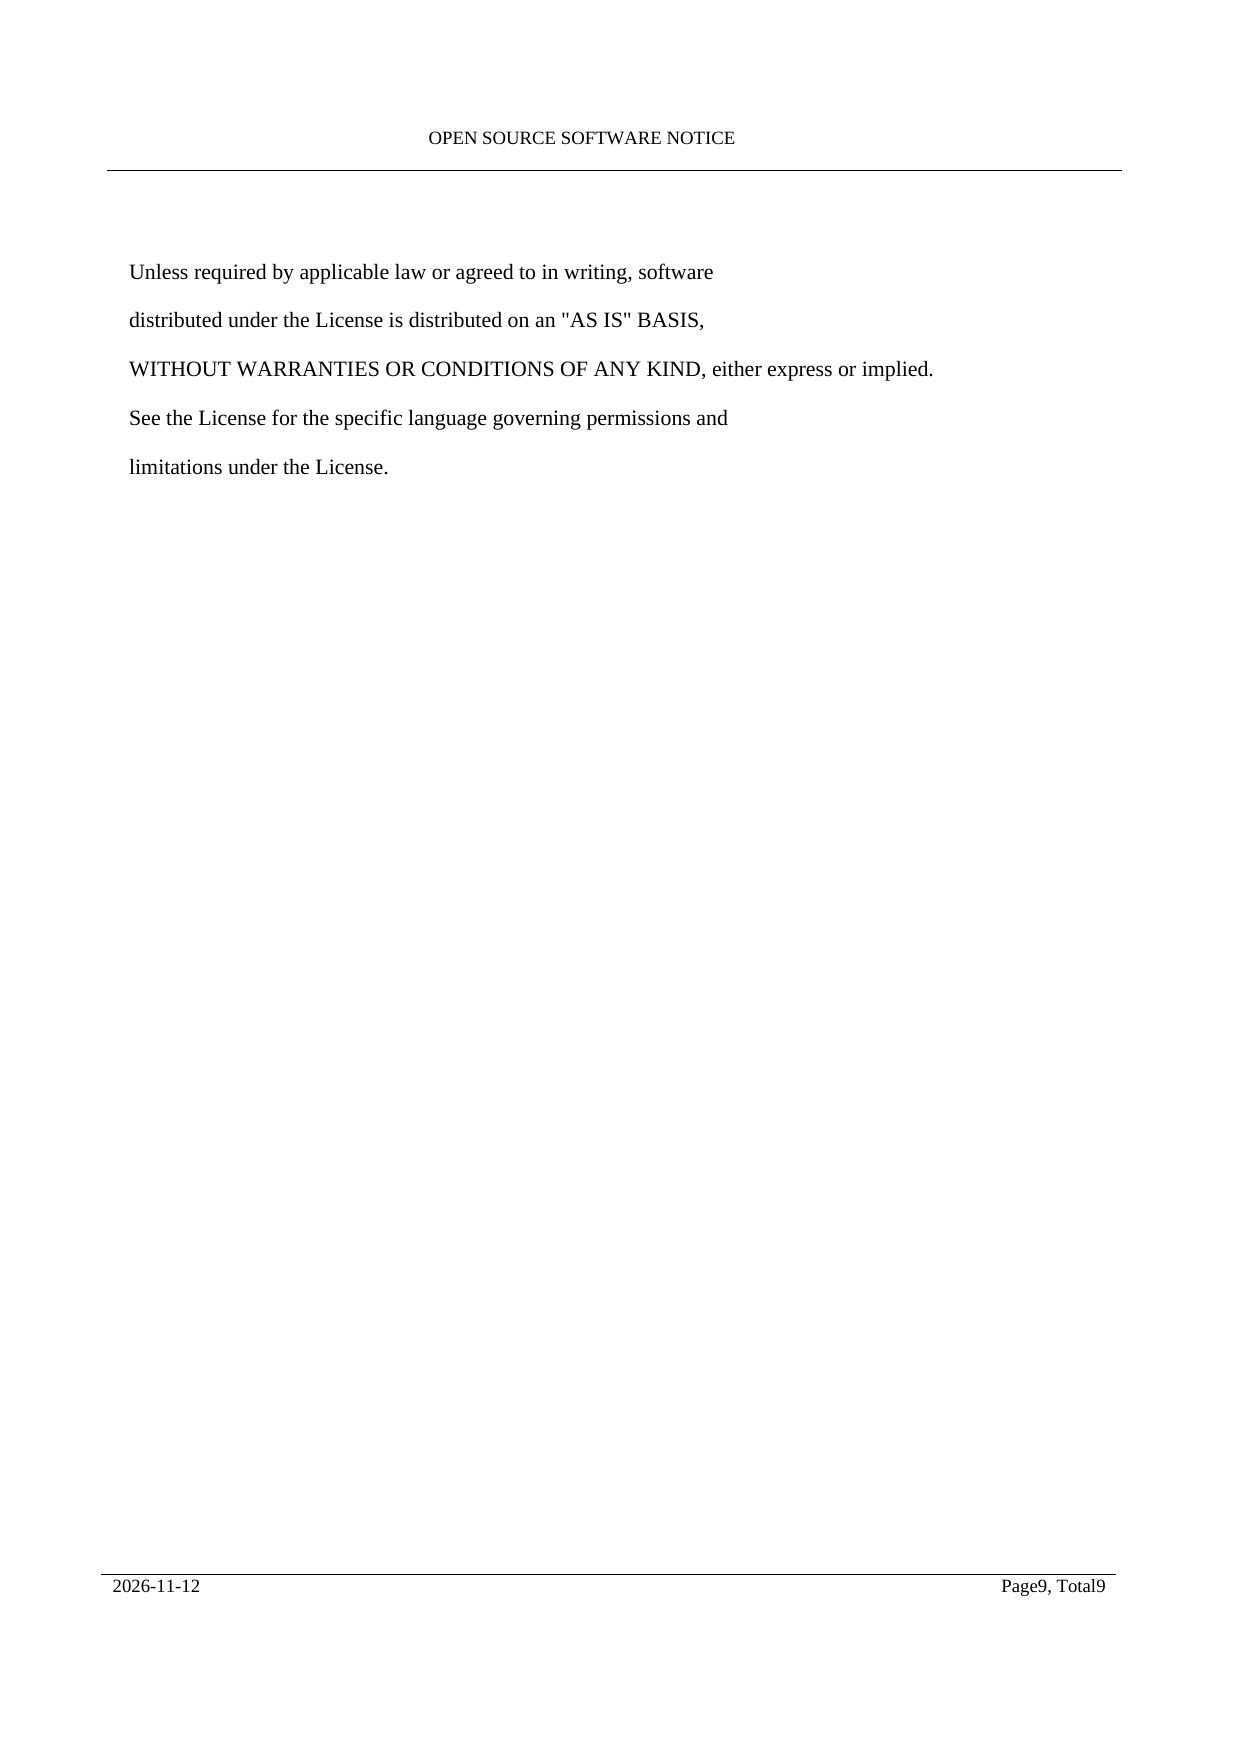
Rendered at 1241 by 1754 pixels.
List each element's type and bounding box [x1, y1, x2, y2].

text [112, 206, 1128, 483]
